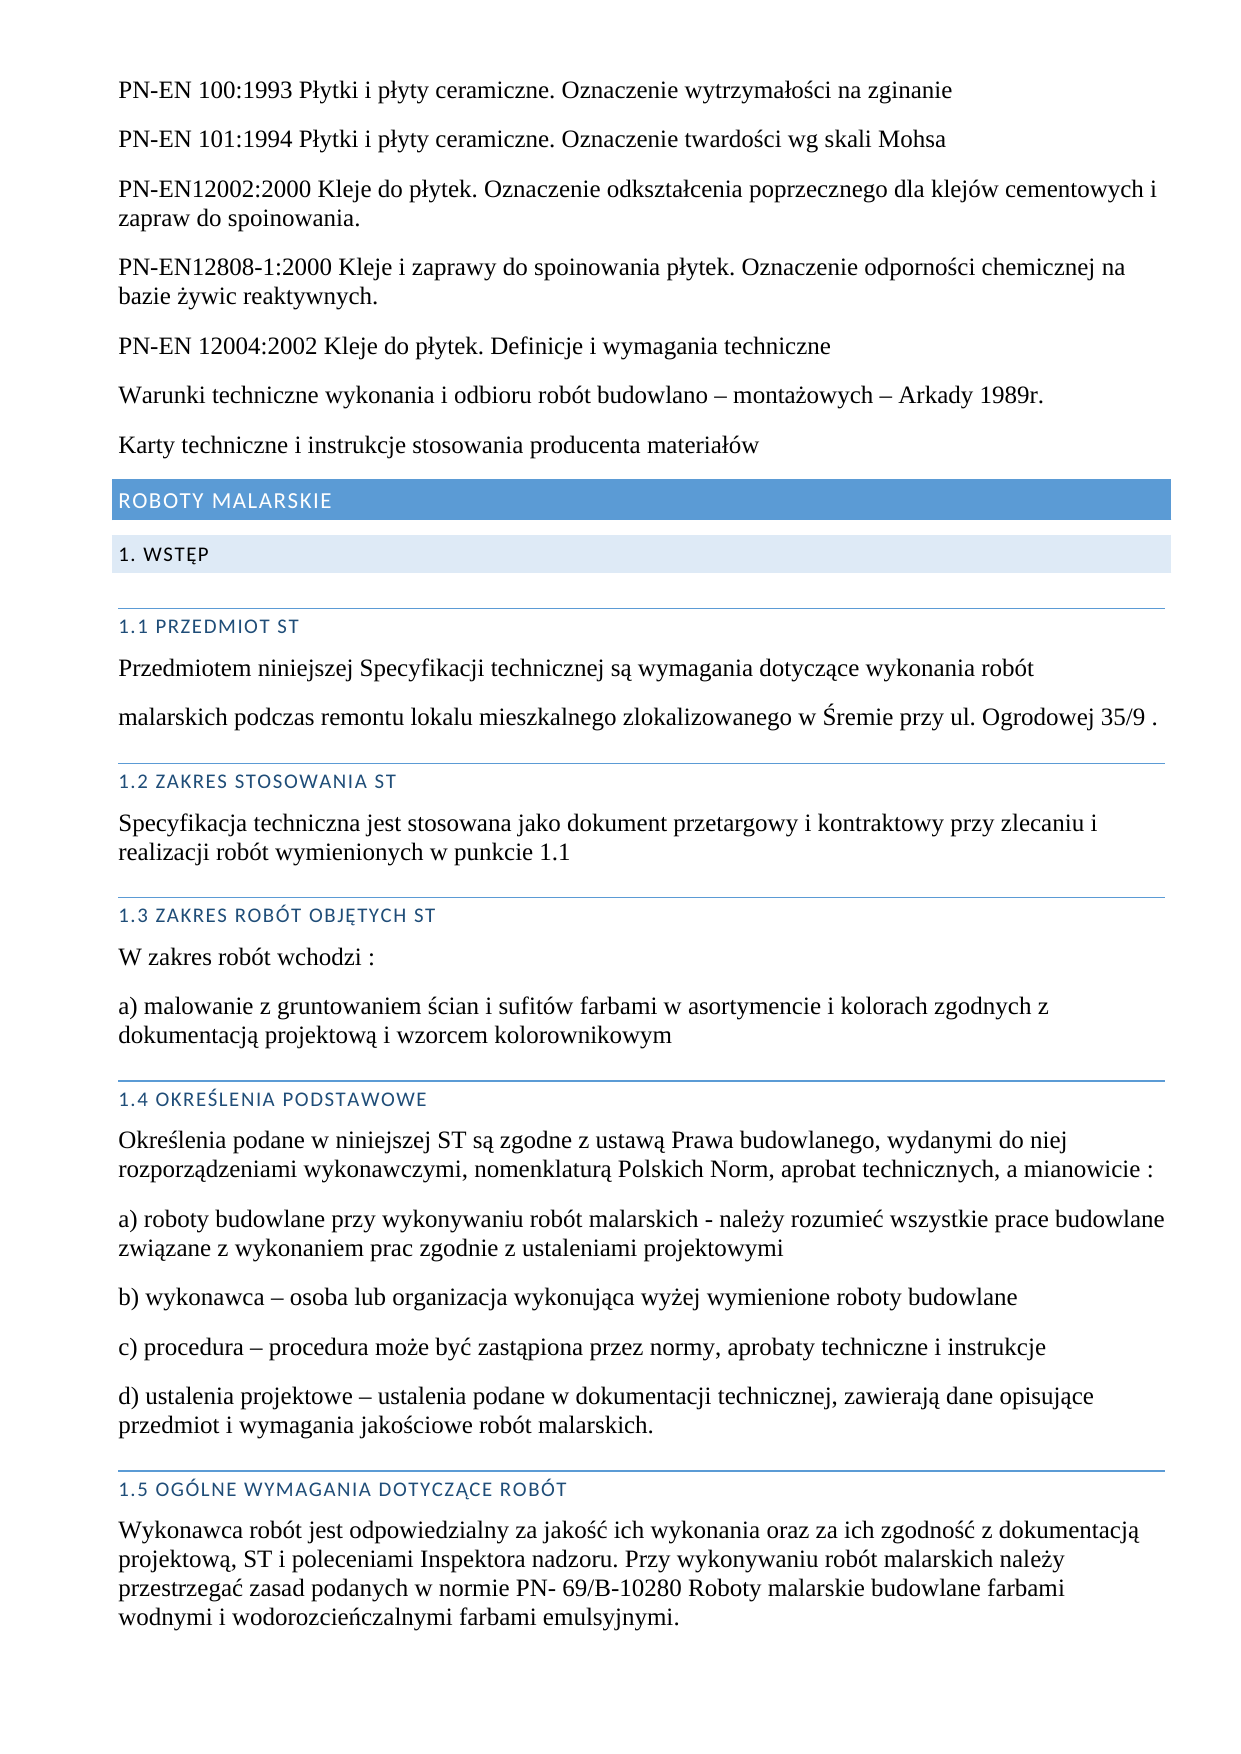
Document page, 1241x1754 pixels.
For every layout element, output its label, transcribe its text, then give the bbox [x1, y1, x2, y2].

text c) procedura – procedura może być zastąpiona przez normy, aprobaty techniczne i instrukcje [118, 1332, 1165, 1361]
subtitle ROBOTY MALARSKIE [118, 486, 1165, 514]
subtitle 1.2 Zakres stosowania ST [118, 764, 1165, 794]
text PN-EN12808-1:2000 Kleje i zaprawy do spoinowania płytek. Oznaczenie odporności chemicznej na bazie żywic reaktywnych. [118, 252, 1165, 310]
text Określenia podane w niniejszej ST są zgodne z ustawą Prawa budowlanego, wydanymi do niej rozporządzeniami wykonawczymi, nomenklaturą Polskich Norm, aprobat technicznych, a mianowicie : [118, 1126, 1165, 1183]
text PN-EN12002:2000 Kleje do płytek. Oznaczenie odkształcenia poprzecznego dla klejów cementowych i zapraw do spoinowania. [118, 174, 1165, 232]
text PN-EN 101:1994 Płytki i płyty ceramiczne. Oznaczenie twardości wg skali Mohsa [118, 124, 1165, 153]
subtitle 1.1 Przedmiot ST [118, 609, 1165, 639]
text a) roboty budowlane przy wykonywaniu robót malarskich - należy rozumieć wszystkie prace budowlane związane z wykonaniem prac zgodnie z ustaleniami projektowymi [118, 1204, 1165, 1261]
text b) wykonawca – osoba lub organizacja wykonująca wyżej wymienione roboty budowlane [118, 1282, 1165, 1311]
text PN-EN 100:1993 Płytki i płyty ceramiczne. Oznaczenie wytrzymałości na zginanie [118, 75, 1165, 104]
text Przedmiotem niniejszej Specyfikacji technicznej są wymagania dotyczące wykonania robót [118, 653, 1165, 682]
subtitle 1.5 Ogólne wymagania dotyczące robót [118, 1472, 1165, 1501]
subtitle 1.3 Zakres robót objętych ST [118, 898, 1165, 928]
text Specyfikacja techniczna jest stosowana jako dokument przetargowy i kontraktowy przy zlecaniu i realizacji robót wymienionych w punkcie 1.1 [118, 808, 1165, 865]
text W zakres robót wchodzi : [118, 942, 1165, 971]
text malarskich podczas remontu lokalu mieszkalnego zlokalizowanego w Śremie przy ul. Ogrodowej 35/9 . [118, 702, 1165, 731]
subtitle 1. WSTĘP [118, 541, 1165, 566]
text PN-EN 12004:2002 Kleje do płytek. Definicje i wymagania techniczne [118, 331, 1165, 359]
text a) malowanie z gruntowaniem ścian i sufitów farbami w asortymencie i kolorach zgodnych z dokumentacją projektową i wzorcem kolorownikowym [118, 991, 1165, 1049]
subtitle 1.4 Określenia podstawowe [118, 1082, 1165, 1111]
text d) ustalenia projektowe – ustalenia podane w dokumentacji technicznej, zawierają dane opisujące przedmiot i wymagania jakościowe robót malarskich. [118, 1381, 1165, 1439]
text Karty techniczne i instrukcje stosowania producenta materiałów [118, 430, 1165, 459]
text Warunki techniczne wykonania i odbioru robót budowlano – montażowych – Arkady 1989r. [118, 380, 1165, 409]
text Wykonawca robót jest odpowiedzialny za jakość ich wykonania oraz za ich zgodność z dokumentacją projektową, ST i poleceniami Inspektora nadzoru. Przy wykonywaniu robót malarskich należy przestrzegać zasad podanych w normie PN- 69/B-10280 Roboty malarskie budowlane farbami wodnymi i wodorozcieńczalnymi farbami emulsyjnymi. [118, 1515, 1165, 1630]
